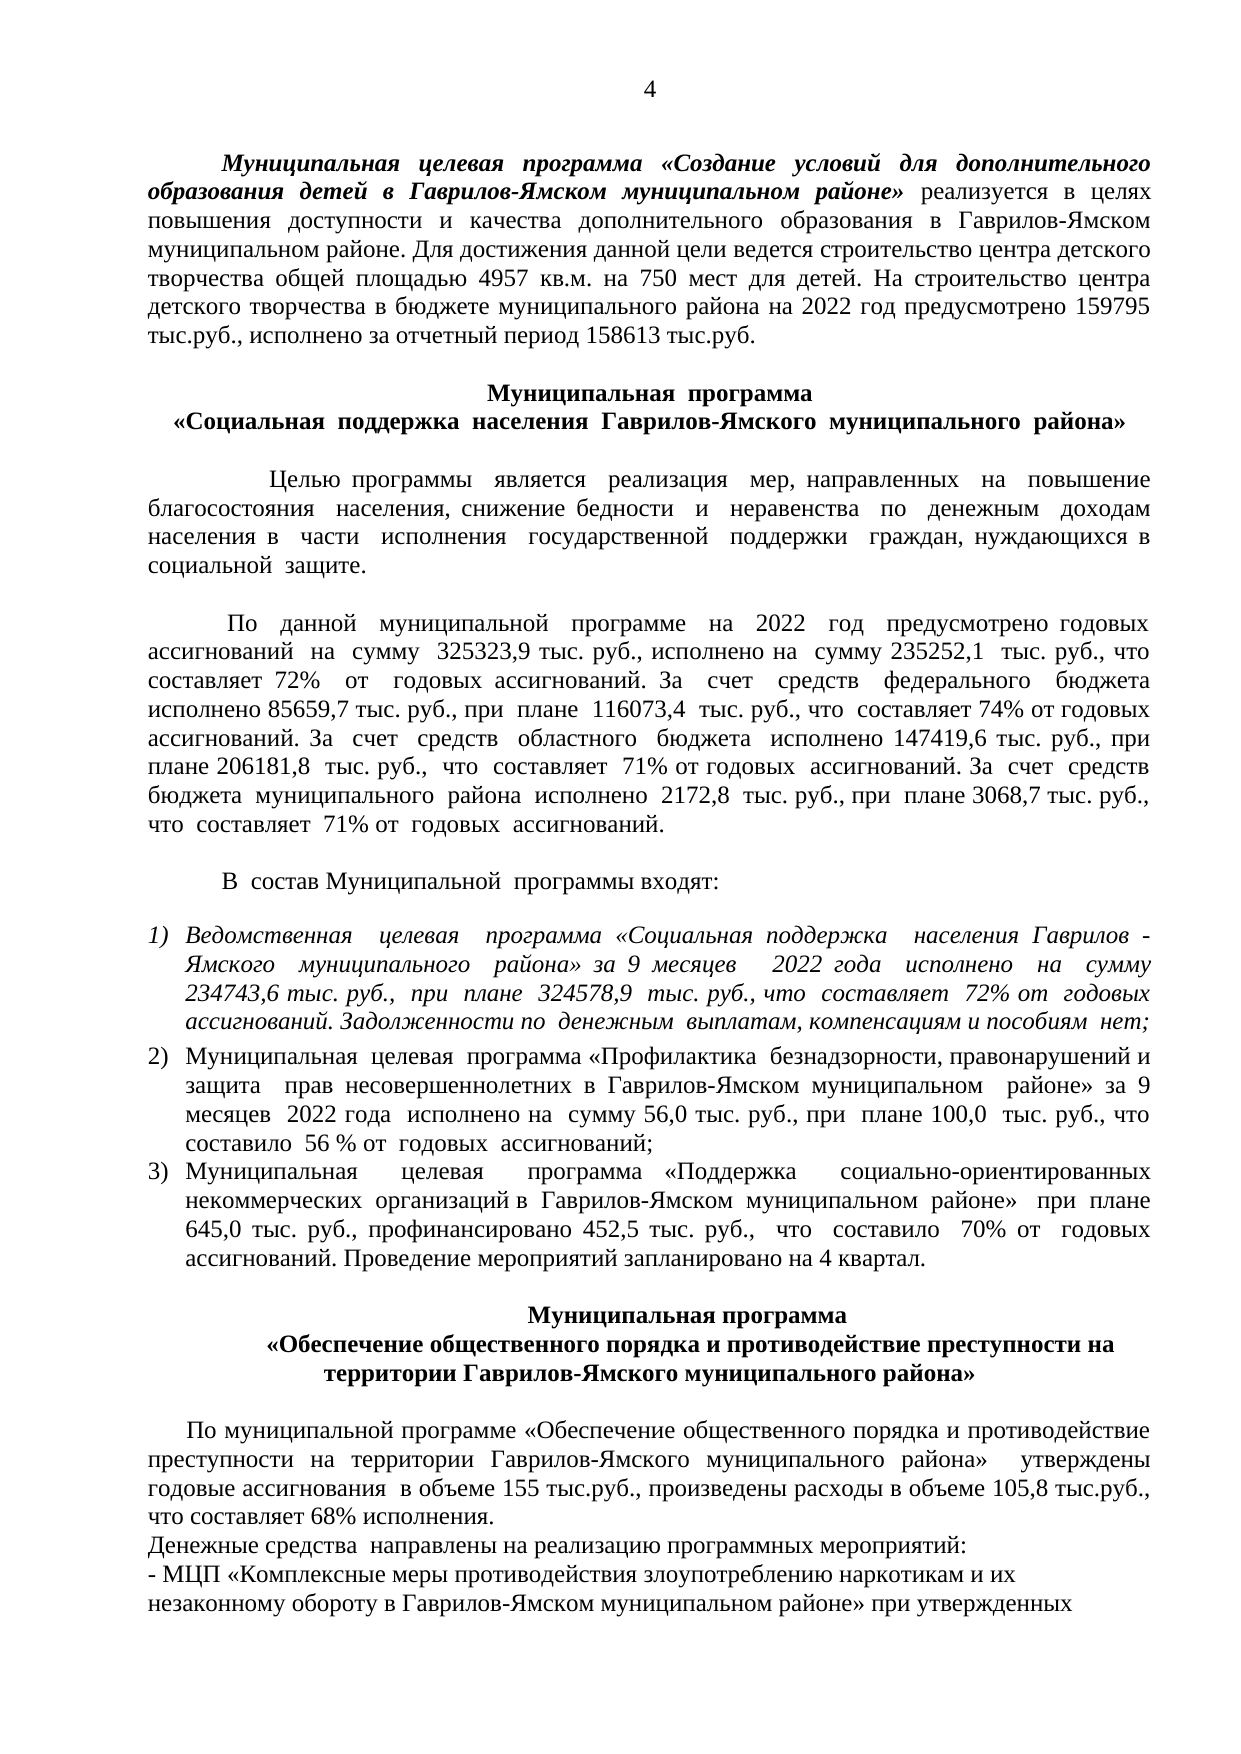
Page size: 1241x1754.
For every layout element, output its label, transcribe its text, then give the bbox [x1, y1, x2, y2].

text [148, 1559, 1152, 1616]
text Муниципальная программа [148, 378, 1152, 406]
text Целью программы является реализация мер, направленных на повышение благосостояния населения, снижение бедности и неравенства по денежным доходам населения в части исполнения государственной поддержки граждан, нуждающихся в социальной защите. [148, 464, 1152, 579]
list Муниципальная целевая программа «Поддержка социально-ориентированных некоммерческих организаций в Гаврилов-Ямском муниципальном районе» при плане 645,0 тыс. руб., профинансировано 452,5 тыс. руб., что составило 70% от годовых ассигнований. Проведение мероприятий запланировано на 4 квартал. [148, 1156, 1152, 1271]
text «Социальная поддержка населения Гаврилов-Ямского муниципального района» [148, 406, 1152, 435]
text В состав Муниципальной программы входят: [148, 866, 1152, 895]
list По муниципальной программе «Обеспечение общественного порядка и противодействие преступности на территории Гаврилов-Ямского муниципального района» утверждены годовые ассигнования в объеме 155 тыс.руб., произведены расходы в объеме 105,8 тыс.руб., что составляет 68% исполнения. [148, 1415, 1152, 1530]
text Денежные средства направлены на реализацию программных мероприятий: [148, 1530, 1152, 1559]
subtitle Ведомственная целевая программа «Социальная поддержка населения Гаврилов - Ямского муниципального района» за 9 месяцев 2022 года исполнено на сумму 234743,6 тыс. руб., при плане 324578,9 тыс. руб., что составляет 72% от годовых ассигнований. Задолженности по денежным выплатам, компенсациям и пособиям нет; [148, 920, 1152, 1035]
list Муниципальная целевая программа «Профилактика безнадзорности, правонарушений и защита прав несовершеннолетних в Гаврилов-Ямском муниципальном районе» за 9 месяцев 2022 года исполнено на сумму 56,0 тыс. руб., при плане 100,0 тыс. руб., что составило 56 % от годовых ассигнований; [148, 1041, 1152, 1156]
text Муниципальная целевая программа «Создание условий для дополнительного образования детей в Гаврилов-Ямском муниципальном районе» реализуется в целях повышения доступности и качества дополнительного образования в Гаврилов-Ямском муниципальном районе. Для достижения данной цели ведется строительство центра детского творчества общей площадью 4957 кв.м. на 750 мест для детей. На строительство центра детского творчества в бюджете муниципального района на 2022 год предусмотрено 159795 тыс.руб., исполнено за отчетный период 158613 тыс.руб. [148, 148, 1152, 349]
text По данной муниципальной программе на 2022 год предусмотрено годовых ассигнований на сумму 325323,9 тыс. руб., исполнено на сумму 235252,1 тыс. руб., что составляет 72% от годовых ассигнований. За счет средств федерального бюджета исполнено 85659,7 тыс. руб., при плане 116073,4 тыс. руб., что составляет 74% от годовых ассигнований. За счет средств областного бюджета исполнено 147419,6 тыс. руб., при плане 206181,8 тыс. руб., что составляет 71% от годовых ассигнований. За счет средств бюджета муниципального района исполнено 2172,8 тыс. руб., при плане 3068,7 тыс. руб., что составляет 71% от годовых ассигнований. [148, 608, 1152, 838]
text «Обеспечение общественного порядка и противодействие преступности на территории Гаврилов-Ямского муниципального района» [148, 1329, 1152, 1386]
text Муниципальная программа [148, 1300, 1152, 1329]
